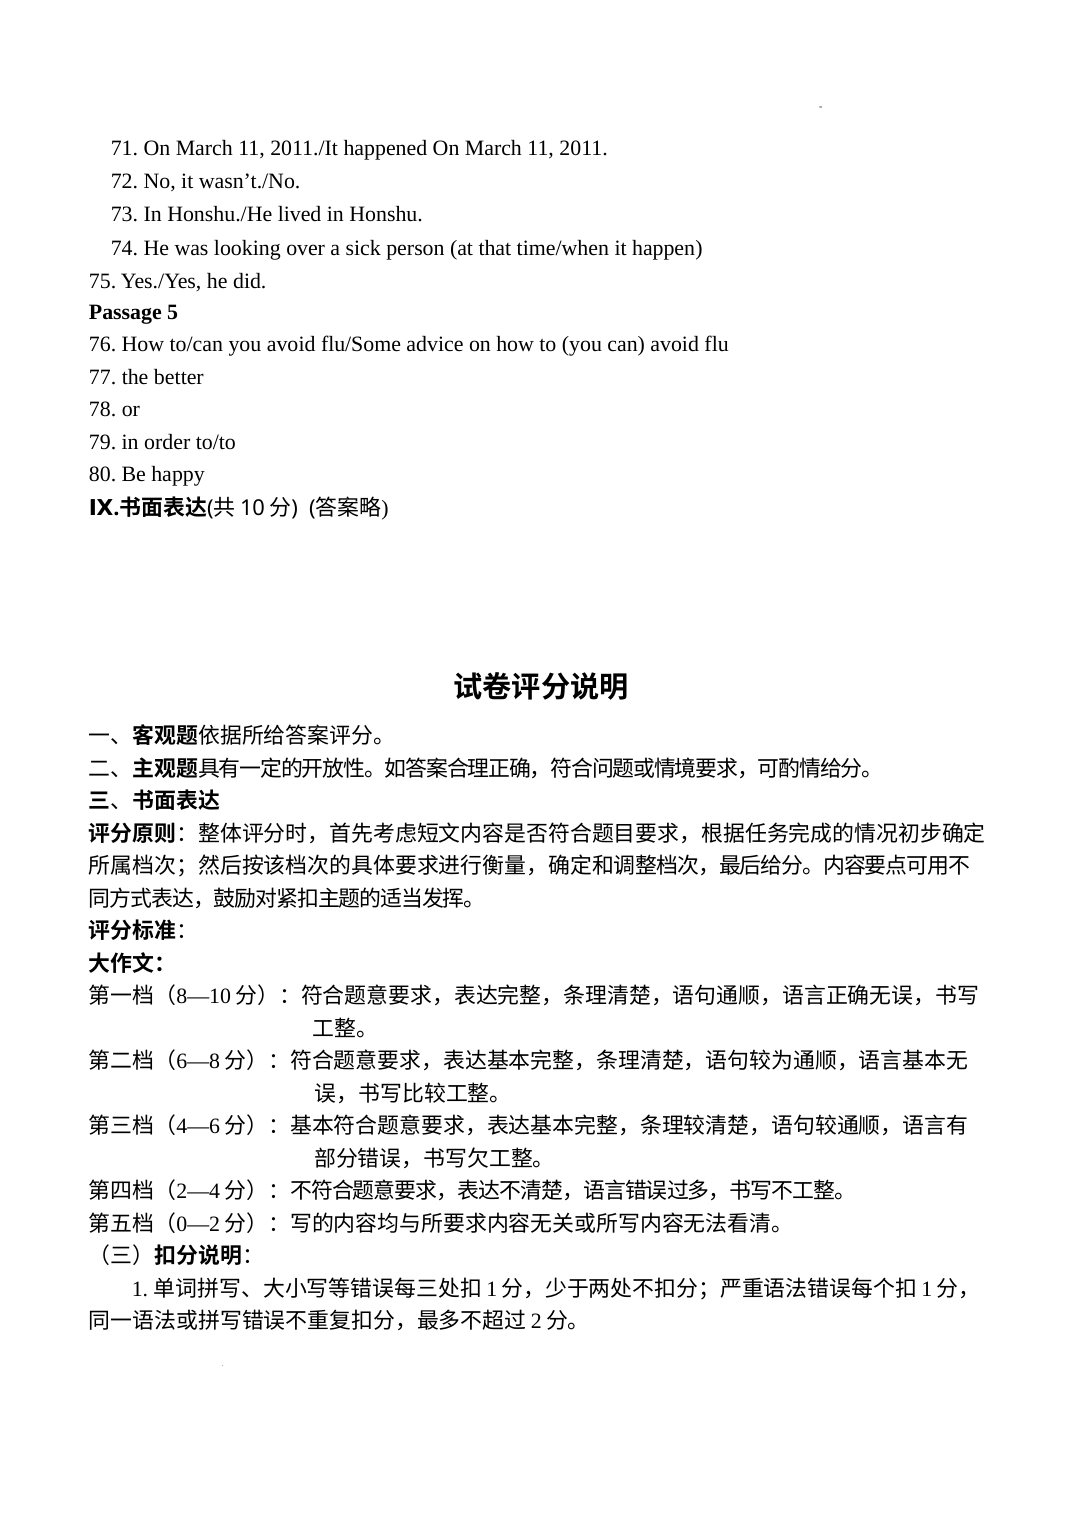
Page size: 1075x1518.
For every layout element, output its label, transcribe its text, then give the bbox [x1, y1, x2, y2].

text 72. No, it wasn’t./No. [111, 162, 986, 195]
text 第三档（4—6分）：基本符合题意要求，表达基本完整，条理较清楚，语句较通顺，语言有部分错误，书写欠工整。 [89, 1108, 986, 1173]
text 试卷评分说明 [89, 653, 986, 718]
text 评分标准： [89, 913, 986, 945]
text 大作文： [89, 945, 986, 978]
text Passage 5 [89, 295, 986, 328]
text 第五档（0—2分）：写的内容均与所要求内容无关或所写内容无法看清。 [89, 1205, 986, 1238]
text 二、主观题具有一定的开放性。如答案合理正确，符合问题或情境要求，可酌情给分。 [89, 750, 986, 783]
text 80. Be happy [89, 458, 986, 490]
text 77. the better [89, 360, 986, 393]
list 79. in order to/to [89, 425, 986, 458]
text 第二档（6—8分）：符合题意要求，表达基本完整，条理清楚，语句较为通顺，语言基本无误，书写比较工整。 [89, 1043, 986, 1108]
text （三）扣分说明： [89, 1238, 986, 1270]
text 75. Yes./Yes, he did. [89, 262, 986, 295]
text 78. or [89, 393, 986, 425]
text 73. In Honshu./He lived in Honshu. [111, 195, 986, 228]
text 71. On March 11, 2011./It happened On March 11, 2011. [111, 128, 986, 162]
text 第四档（2—4分）：不符合题意要求，表达不清楚，语言错误过多，书写不工整。 [89, 1173, 986, 1205]
text 第一档（8—10分）：符合题意要求，表达完整，条理清楚，语句通顺，语言正确无误，书写工整。 [89, 978, 986, 1043]
text 1. 单词拼写、大小写等错误每三处扣1分，少于两处不扣分；严重语法错误每个扣1分，同一语法或拼写错误不重复扣分，最多不超过2分。 [89, 1270, 986, 1335]
text 一、客观题依据所给答案评分。 [89, 718, 986, 750]
text 76. How to/can you avoid flu/Some advice on how to (you can) avoid flu [89, 328, 986, 360]
text 三、书面表达 [89, 783, 986, 815]
text 评分原则：整体评分时，首先考虑短文内容是否符合题目要求，根据任务完成的情况初步确定所属档次；然后按该档次的具体要求进行衡量，确定和调整档次，最后给分。内容要点可用不同方式表达，鼓励对紧扣主题的适当发挥。 [89, 815, 986, 913]
text 74. He was looking over a sick person (at that time/when it happen) [111, 228, 986, 262]
text Ⅸ.书面表达(共10分) (答案略) [89, 490, 986, 523]
